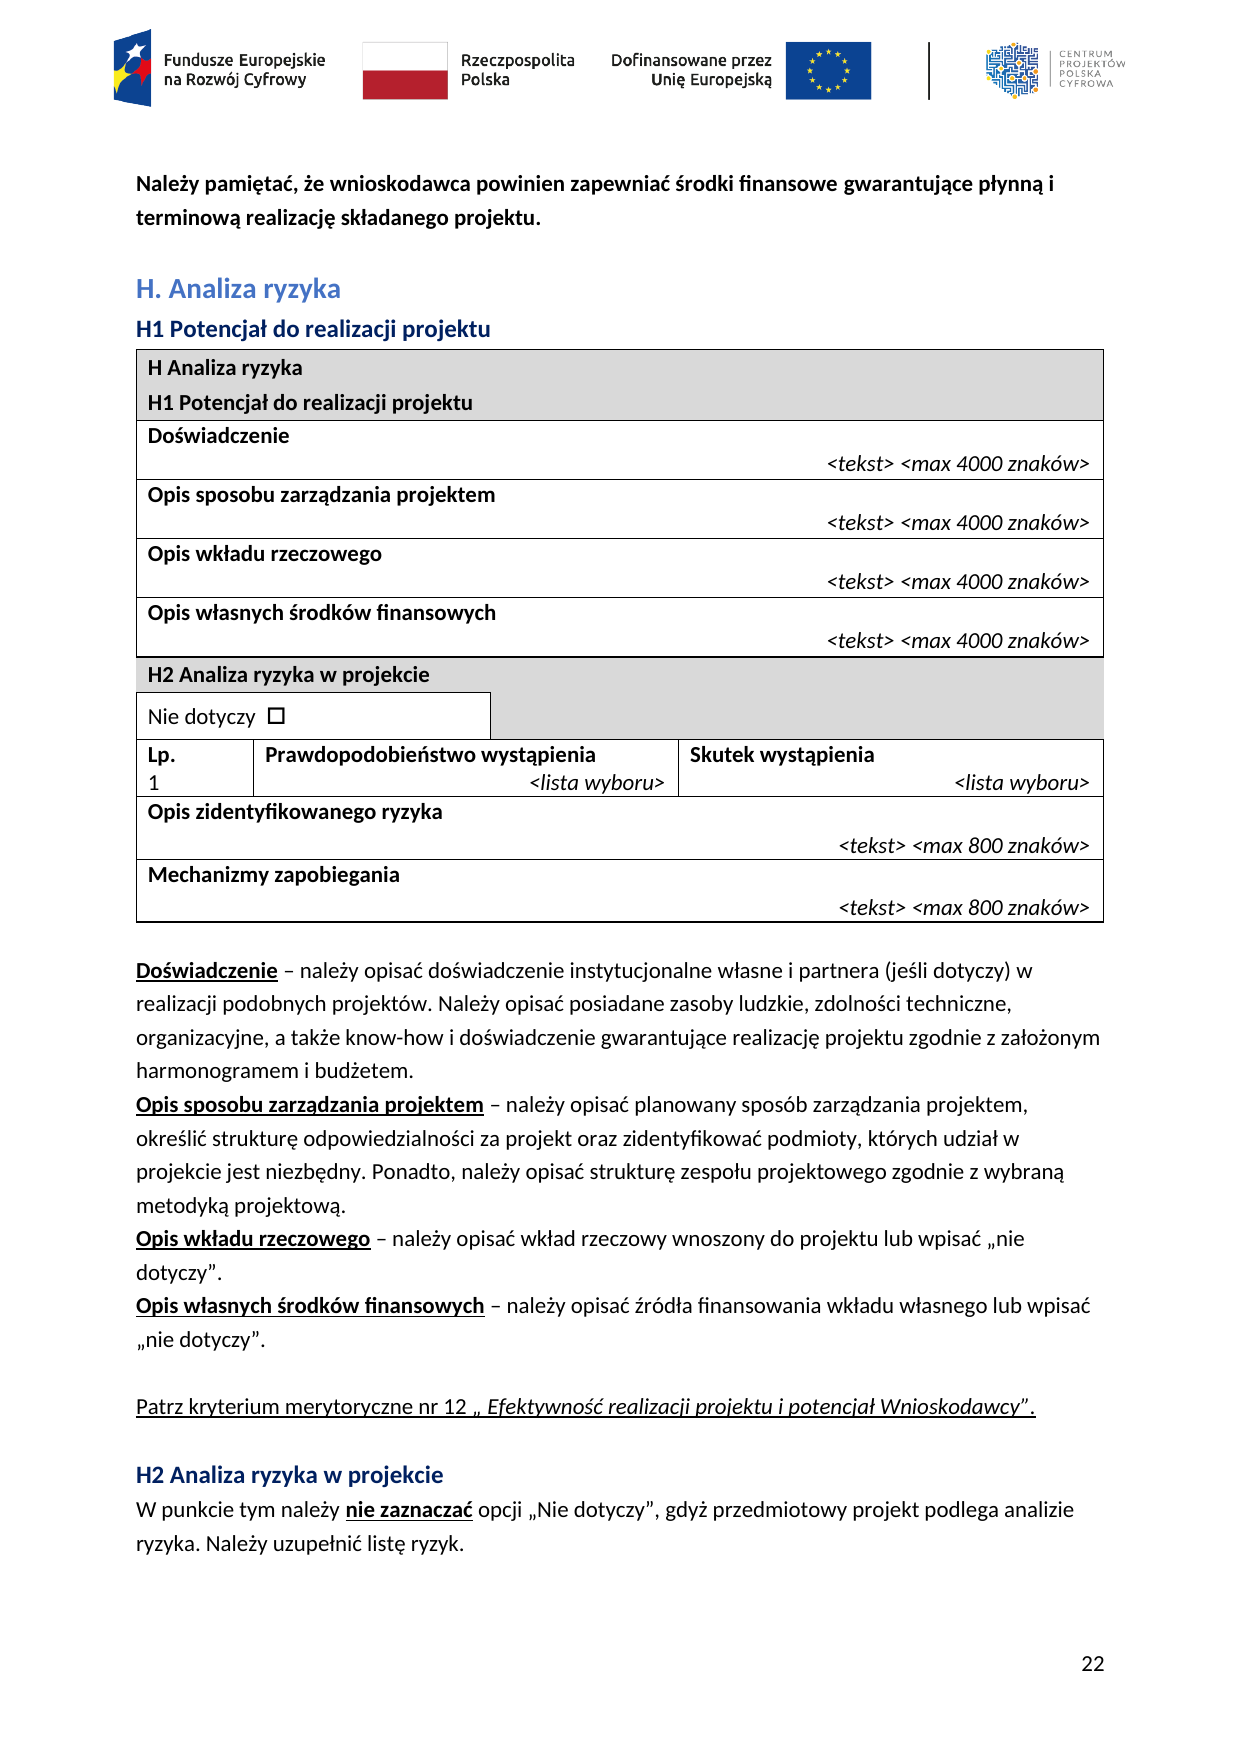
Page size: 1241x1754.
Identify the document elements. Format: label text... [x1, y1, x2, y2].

text Opis własnych środków finansowych – należy opisać źródła finansowania wkładu własnego lub wpisać „nie dotyczy”. [136, 1291, 1104, 1353]
table_cell Opis zidentyfikowanego ryzyka <tekst> <max 800 znaków> [137, 797, 1103, 859]
text Opis wkładu rzeczowego – należy opisać wkład rzeczowy wnoszony do projektu lub wpisać „nie dotyczy”. [136, 1224, 1104, 1286]
text Patrz kryterium merytoryczne nr 12 „ Efektywność realizacji projektu i potencjał Wnioskodawcy”. [136, 1392, 1104, 1420]
table_cell Skutek wystąpienia <lista wyboru> [679, 740, 1103, 796]
text Należy pamiętać, że wnioskodawca powinien zapewniać środki finansowe gwarantujące płynną i terminową realizację składanego projektu. [136, 169, 1104, 231]
table_cell Opis sposobu zarządzania projektem <tekst> <max 4000 znaków> [137, 480, 1103, 538]
table_cell Prawdopodobieństwo wystąpienia <lista wyboru> [254, 740, 678, 796]
table_cell Opis wkładu rzeczowego <tekst> <max 4000 znaków> [137, 539, 1103, 597]
table_cell H2 Analiza ryzyka w projekcie [136, 658, 1104, 692]
table_header H Analiza ryzyka [137, 350, 1103, 385]
text H2 Analiza ryzyka w projekcie [136, 1459, 1104, 1489]
subtitle H. Analiza ryzyka [136, 270, 1104, 306]
text Opis sposobu zarządzania projektem – należy opisać planowany sposób zarządzania projektem, określić strukturę odpowiedzialności za projekt oraz zidentyfikować podmioty, których udział w projekcie jest niezbędny. Ponadto, należy opisać strukturę zespołu projektowego zgodnie z wybraną metodyką projektową. [136, 1090, 1104, 1219]
text W punkcie tym należy nie zaznaczać opcji „Nie dotyczy”, gdyż przedmiotowy projekt podlega analizie ryzyka. Należy uzupełnić listę ryzyk. [136, 1496, 1104, 1557]
text Doświadczenie – należy opisać doświadczenie instytucjonalne własne i partnera (jeśli dotyczy) w realizacji podobnych projektów. Należy opisać posiadane zasoby ludzkie, zdolności techniczne, organizacyjne, a także know-how i doświadczenie gwarantujące realizację projektu zgodnie z założonym harmonogramem i budżetem. [136, 956, 1104, 1084]
picture [113, 29, 1126, 107]
table_cell Mechanizmy zapobiegania <tekst> <max 800 znaków> [137, 860, 1103, 921]
text H1 Potencjał do realizacji projektu [136, 313, 1104, 343]
table_cell Lp. 1 [137, 740, 253, 796]
table_cell H1 Potencjał do realizacji projektu [137, 385, 1103, 420]
table_cell [491, 692, 1104, 739]
table_cell Nie dotyczy [137, 693, 490, 739]
table_cell Doświadczenie <tekst> <max 4000 znaków> [137, 421, 1103, 479]
table_cell Opis własnych środków finansowych <tekst> <max 4000 znaków> [137, 598, 1103, 656]
